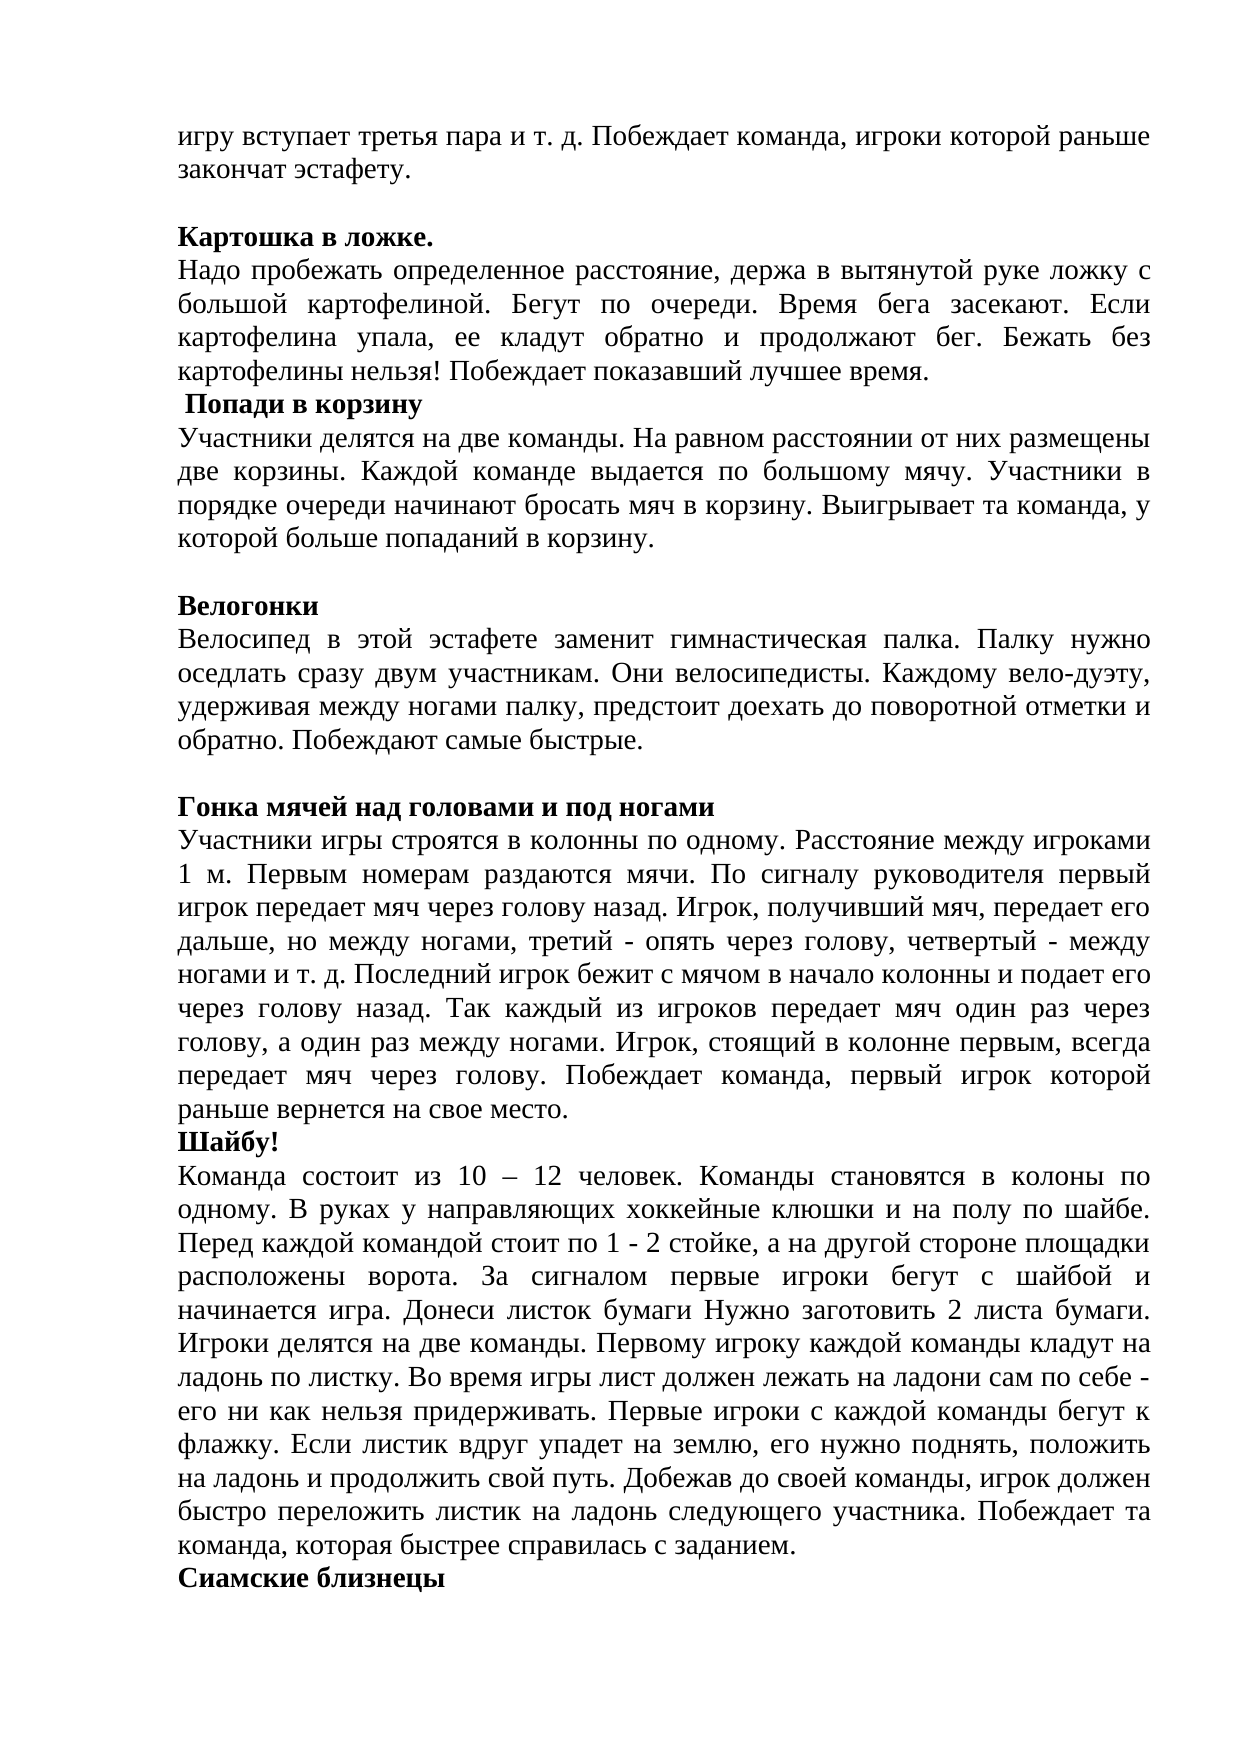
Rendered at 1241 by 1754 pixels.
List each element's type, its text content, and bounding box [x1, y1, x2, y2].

text Шайбу! Команда состоит из 10 – 12 человек. Команды становятся в колоны по одному. В руках у направляющих хоккейные клюшки и на полу по шайбе. Перед каждой командой стоит по 1 - 2 стойке, а на другой стороне площадки расположены ворота. За сигналом первые игроки бегут с шайбой и начинается игра. Донеси листок бумаги Нужно заготовить 2 листа бумаги. Игроки делятся на две команды. Первому игроку каждой команды кладут на ладонь по листку. Во время игры лист должен лежать на ладони сам по себе - его ни как нельзя придерживать. Первые игроки с каждой команды бегут к флажку. Если листик вдруг упадет на землю, его нужно поднять, положить на ладонь и продолжить свой путь. Добежав до своей команды, игрок должен быстро переложить листик на ладонь следующего участника. Побеждает та команда, которая быстрее справилась с заданием. [177, 1124, 1152, 1560]
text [177, 118, 1152, 185]
text Картошка в ложке. [177, 185, 1152, 252]
text Велогонки Велосипед в этой эстафете заменит гимнастическая палка. Палку нужно оседлать сразу двум участникам. Они велосипедисты. Каждому вело-дуэту, удерживая между ногами палку, предстоит доехать до поворотной отметки и обратно. Побеждают самые быстрые. [177, 554, 1152, 755]
text Надо пробежать определенное расстояние, держа в вытянутой руке ложку с большой картофелиной. Бегут по очереди. Время бега засекают. Если картофелина упала, ее кладут обратно и продолжают бег. Бежать без картофелины нельзя! Побеждает показавший лучшее время. [177, 252, 1152, 386]
text Гонка мячей над головами и под ногами [177, 755, 1152, 822]
text Попади в корзину [177, 386, 1152, 420]
text Участники игры строятся в колонны по одному. Расстояние между игроками 1 м. Первым номерам раздаются мячи. По сигналу руководителя первый игрок передает мяч через голову назад. Игрок, получивший мяч, передает его дальше, но между ногами, третий - опять через голову, четвертый - между ногами и т. д. Последний игрок бежит с мячом в начало колонны и подает его через голову назад. Так каждый из игроков передает мяч один раз через голову, а один раз между ногами. Игрок, стоящий в колонне первым, всегда передает мяч через голову. Побеждает команда, первый игрок которой раньше вернется на свое место. [177, 822, 1152, 1124]
text Участники делятся на две команды. На равном расстоянии от них размещены две корзины. Каждой команде выдается по большому мячу. Участники в порядке очереди начинают бросать мяч в корзину. Выигрывает та команда, у которой больше попаданий в корзину. [177, 420, 1152, 554]
text Сиамские близнецы [177, 1560, 1152, 1594]
